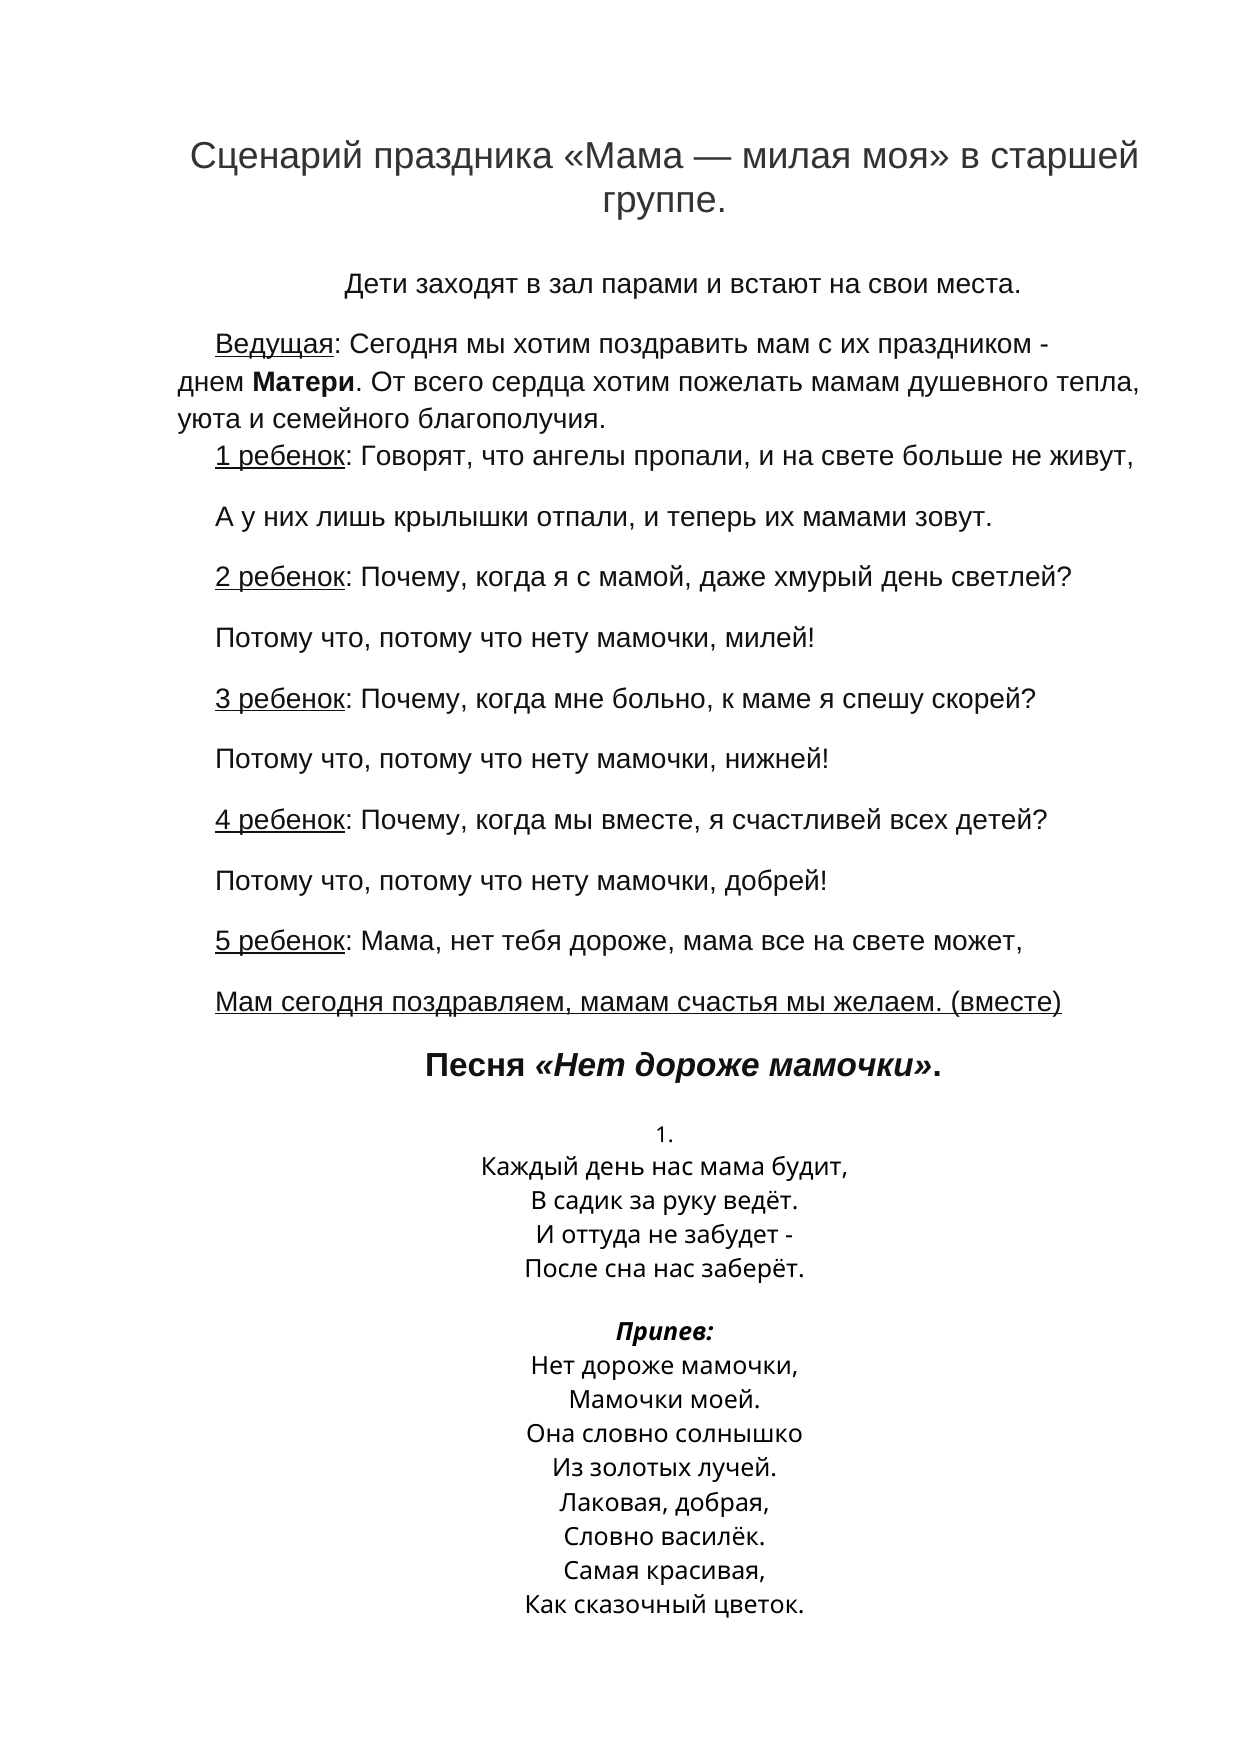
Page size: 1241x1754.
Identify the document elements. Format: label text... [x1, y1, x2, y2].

text Дети заходят в зал парами и встают на свои места. [177, 267, 1152, 299]
text 5 ребенок: Мама, нет тебя дороже, мама все на свете может, [177, 924, 1152, 956]
text 4 ребенок: Почему, когда мы вместе, я счастливей всех детей? [177, 803, 1152, 835]
text Ведущая: Сегодня мы хотим поздравить мам с их праздником - днем Матери. От всего сердца хотим пожелать мамам душевного тепла, уюта и семейного благополучия. [177, 327, 1152, 434]
text 1 ребенок: Говорят, что ангелы пропали, и на свете больше не живут, [177, 439, 1152, 471]
text Припев: Нет дороже мамочки, Мамочки моей. Она словно солнышко Из золотых лучей. Лаковая, добрая, Словно василёк. Самая красивая, Как сказочный цветок. [177, 1314, 1152, 1620]
text Сценарий праздника «Мама — милая моя» в старшей группе. [177, 134, 1152, 220]
text Потому что, потому что нету мамочки, милей! [177, 621, 1152, 653]
text Потому что, потому что нету мамочки, нижней! [177, 742, 1152, 774]
text Мам сегодня поздравляем, мамам счастья мы желаем. (вместе) [177, 985, 1152, 1017]
text А у них лишь крылышки отпали, и теперь их мамами зовут. [177, 500, 1152, 532]
text 1. Каждый день нас мама будит, В садик за руку ведёт. И оттуда не забудет - После сна нас заберёт. [177, 1119, 1152, 1285]
text 3 ребенок: Почему, когда мне больно, к маме я спешу скорей? [177, 682, 1152, 714]
text Потому что, потому что нету мамочки, добрей! [177, 863, 1152, 896]
text Песня «Нет дороже мамочки». [177, 1045, 1152, 1084]
text 2 ребенок: Почему, когда я с мамой, даже хмурый день светлей? [177, 560, 1152, 593]
